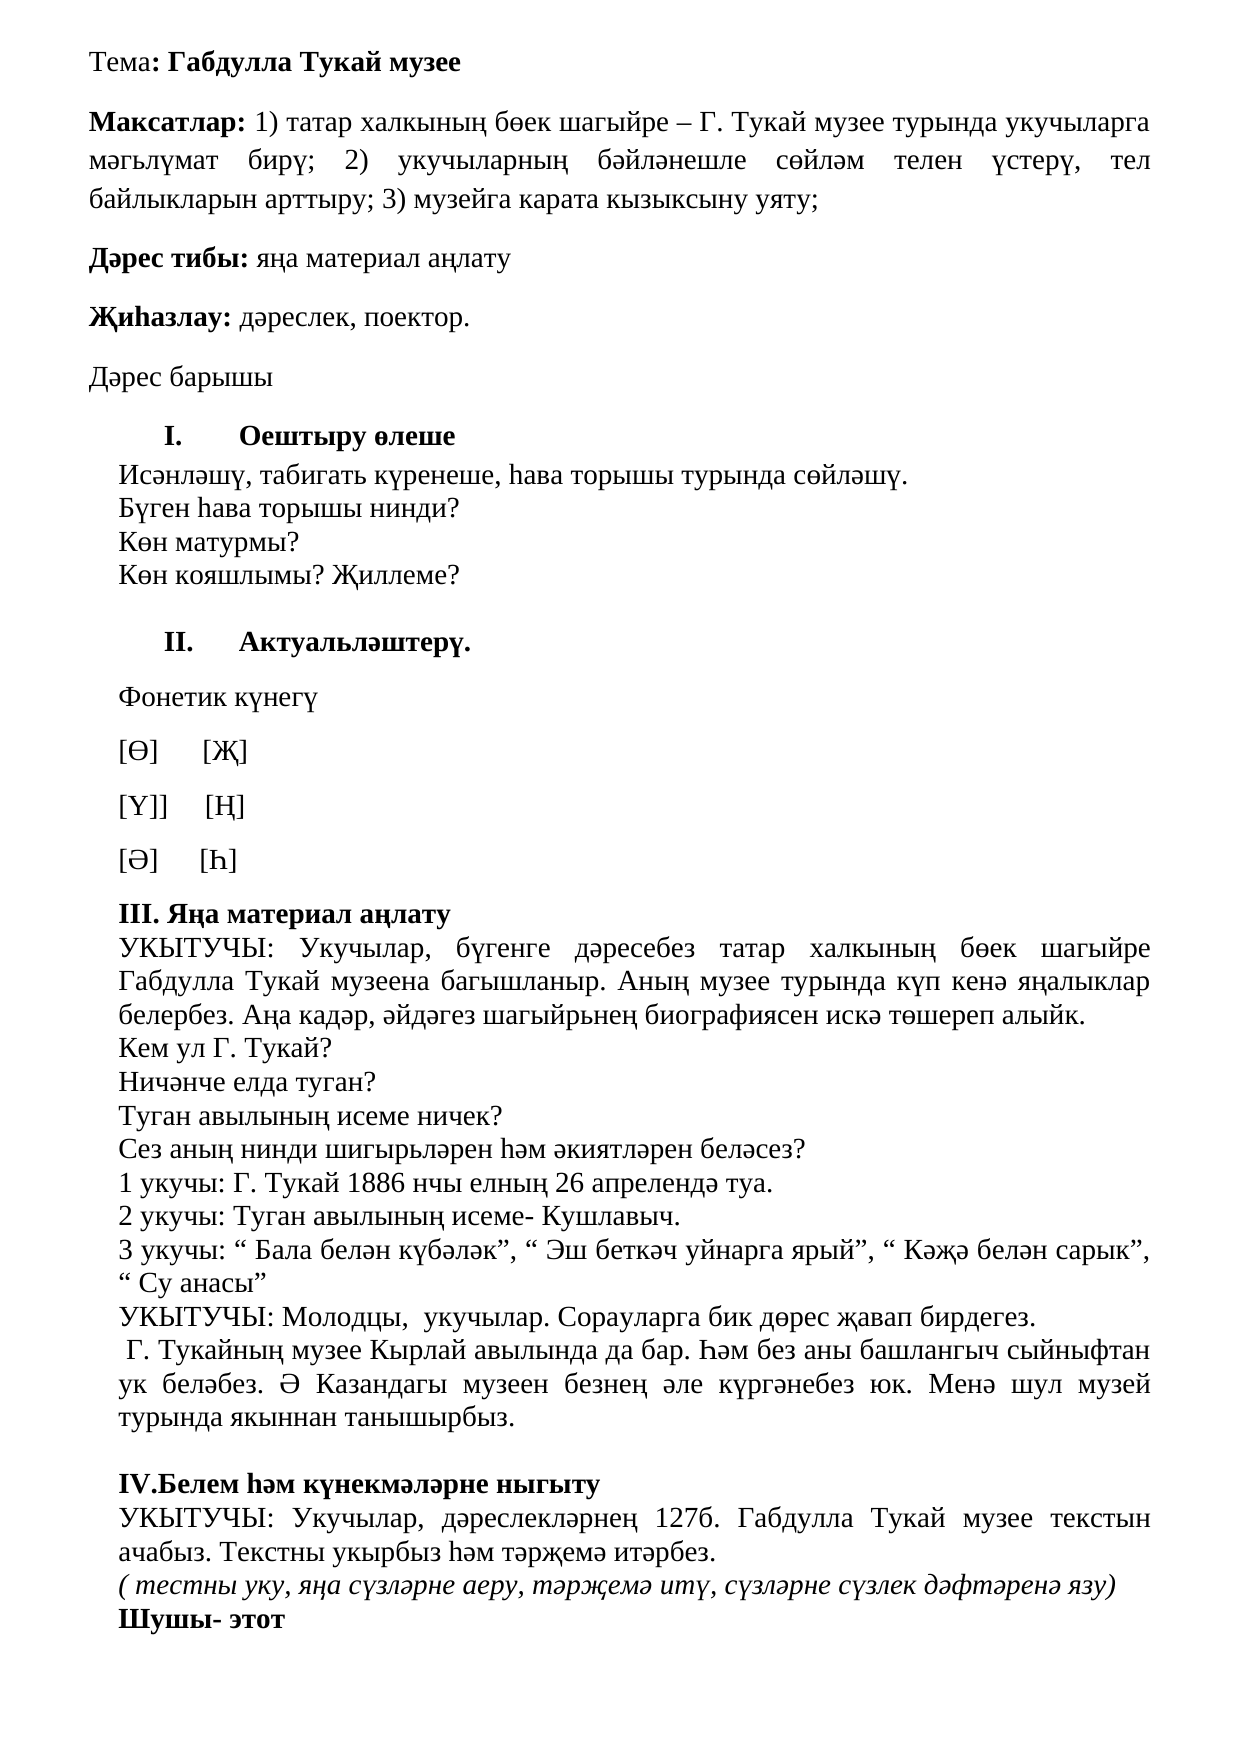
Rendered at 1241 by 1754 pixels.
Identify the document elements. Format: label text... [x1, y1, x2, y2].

text Тема: Габдулла Тукай музее [88, 44, 1152, 78]
list Оештыру өлеше [163, 418, 1152, 452]
text Дәрес барышы [88, 359, 1152, 392]
text [Ә] [Һ] [118, 842, 1152, 876]
list УКЫТУЧЫ: Молодцы, укучылар. Сорауларга бик дөрес җавап бирдегез. [118, 1299, 1152, 1332]
list Бүген һава торышы нинди? [118, 490, 1152, 524]
text [Ү]] [Ң] [118, 788, 1152, 821]
text Максатлар: 1) татар халкының бөек шагыйре – Г. Тукай музее турында укучыларга мәгьлүмат бирү; 2) укучыларның бәйләнешле сөйләм телен үстерү, тел байлыкларын арттыру; 3) музейга карата кызыксыну уяту; [88, 104, 1152, 214]
list III. Яңа материал аңлату [118, 896, 1152, 930]
text Дәрес тибы: яңа материал аңлату [88, 240, 1152, 274]
list 1 укучы: Г. Тукай 1886 нчы елның 26 апрелендә туа. [118, 1165, 1152, 1198]
text [Ө] [Җ] [118, 733, 1152, 767]
list УКЫТУЧЫ: Укучылар, дәреслекләрнең 127б. Габдулла Тукай музее текстын ачабыз. Текстны укырбыз һәм тәрҗемә итәрбез. [118, 1500, 1152, 1567]
list Кем ул Г. Тукай? [118, 1031, 1152, 1064]
list Шушы- этот [118, 1601, 1152, 1634]
text Җиһазлау: дәреслек, поектор. [88, 299, 1152, 333]
list IV.Белем һәм күнекмәләрне ныгыту [118, 1467, 1152, 1500]
list Актуальләштерү. [163, 624, 1152, 658]
list 2 укучы: Туган авылының исеме- Кушлавыч. [118, 1198, 1152, 1232]
list Туган авылының исеме ничек? [118, 1098, 1152, 1131]
list УКЫТУЧЫ: Укучылар, бүгенге дәресебез татар халкының бөек шагыйре Габдулла Тукай музеена багышланыр. Аның музее турында күп кенә яңалыклар белербез. Аңа кадәр, әйдәгез шагыйрьнең биографиясен искә төшереп алыйк. [118, 930, 1152, 1031]
list 3 укучы: “ Бала белән күбәләк”, “ Эш беткәч уйнарга ярый”, “ Кәҗә белән сарык”, “ Су анасы” [118, 1232, 1152, 1299]
list Көн кояшлымы? Җиллеме? [118, 557, 1152, 591]
list Ничәнче елда туган? [118, 1064, 1152, 1098]
text Фонетик күнегү [118, 679, 1152, 712]
list Исәнләшү, табигать күренеше, һава торышы турында сөйләшү. [118, 457, 1152, 490]
list Г. Тукайның музее Кырлай авылында да бар. Һәм без аны башлангыч сыйныфтан ук беләбез. Ә Казандагы музеен безнең әле күргәнебез юк. Менә шул музей турында якыннан танышырбыз. [118, 1332, 1152, 1433]
list Көн матурмы? [118, 524, 1152, 557]
list ( тестны уку, яңа сүзләрне аеру, тәрҗемә итү, сүзләрне сүзлек дәфтәренә язу) [118, 1567, 1152, 1601]
list Сез аның нинди шигырьләрен һәм әкиятләрен беләсез? [118, 1131, 1152, 1165]
